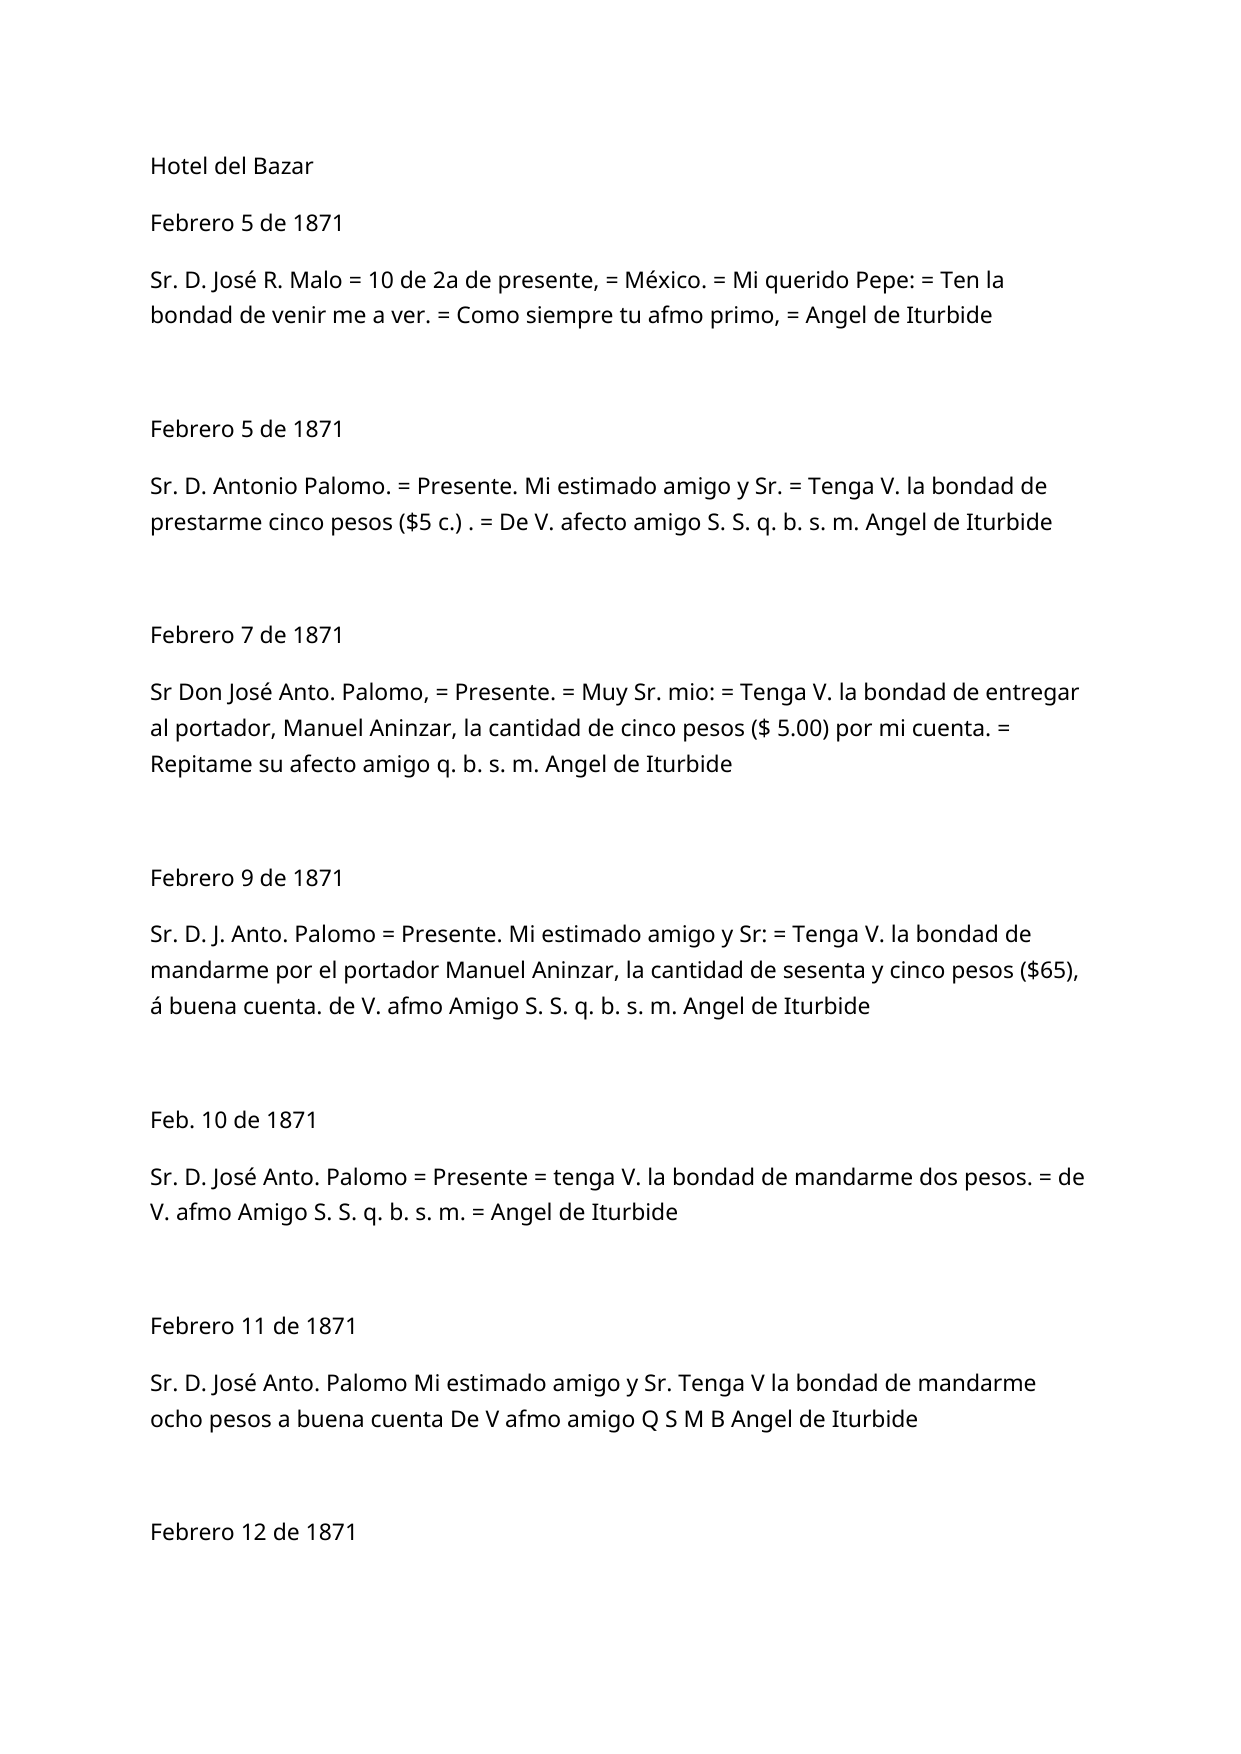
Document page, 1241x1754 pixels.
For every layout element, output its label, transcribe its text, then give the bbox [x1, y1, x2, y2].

text Febrero 11 de 1871 [150, 1310, 1090, 1341]
text Febrero 7 de 1871 [150, 619, 1090, 651]
text Hotel del Bazar [150, 150, 1090, 181]
text Febrero 5 de 1871 [150, 413, 1090, 444]
text Sr. D. José Anto. Palomo Mi estimado amigo y Sr. Tenga V la bondad de mandarme ocho pesos a buena cuenta De V afmo amigo Q S M B Angel de Iturbide [150, 1367, 1090, 1434]
text Febrero 12 de 1871 [150, 1516, 1090, 1547]
text Febrero 5 de 1871 [150, 207, 1090, 238]
text Febrero 9 de 1871 [150, 861, 1090, 893]
text Sr. D. José Anto. Palomo = Presente = tenga V. la bondad de mandarme dos pesos. = de V. afmo Amigo S. S. q. b. s. m. = Angel de Iturbide [150, 1160, 1090, 1228]
text Sr. D. José R. Malo = 10 de 2a de presente, = México. = Mi querido Pepe: = Ten la bondad de venir me a ver. = Como siempre tu afmo primo, = Angel de Iturbide [150, 263, 1090, 331]
text Feb. 10 de 1871 [150, 1104, 1090, 1135]
text Sr Don José Anto. Palomo, = Presente. = Muy Sr. mio: = Tenga V. la bondad de entregar al portador, Manuel Aninzar, la cantidad de cinco pesos ($ 5.00) por mi cuenta. = Repitame su afecto amigo q. b. s. m. Angel de Iturbide [150, 676, 1090, 779]
text Sr. D. Antonio Palomo. = Presente. Mi estimado amigo y Sr. = Tenga V. la bondad de prestarme cinco pesos ($5 c.) . = De V. afecto amigo S. S. q. b. s. m. Angel de Iturbide [150, 470, 1090, 537]
text Sr. D. J. Anto. Palomo = Presente. Mi estimado amigo y Sr: = Tenga V. la bondad de mandarme por el portador Manuel Aninzar, la cantidad de sesenta y cinco pesos ($65), á buena cuenta. de V. afmo Amigo S. S. q. b. s. m. Angel de Iturbide [150, 918, 1090, 1021]
